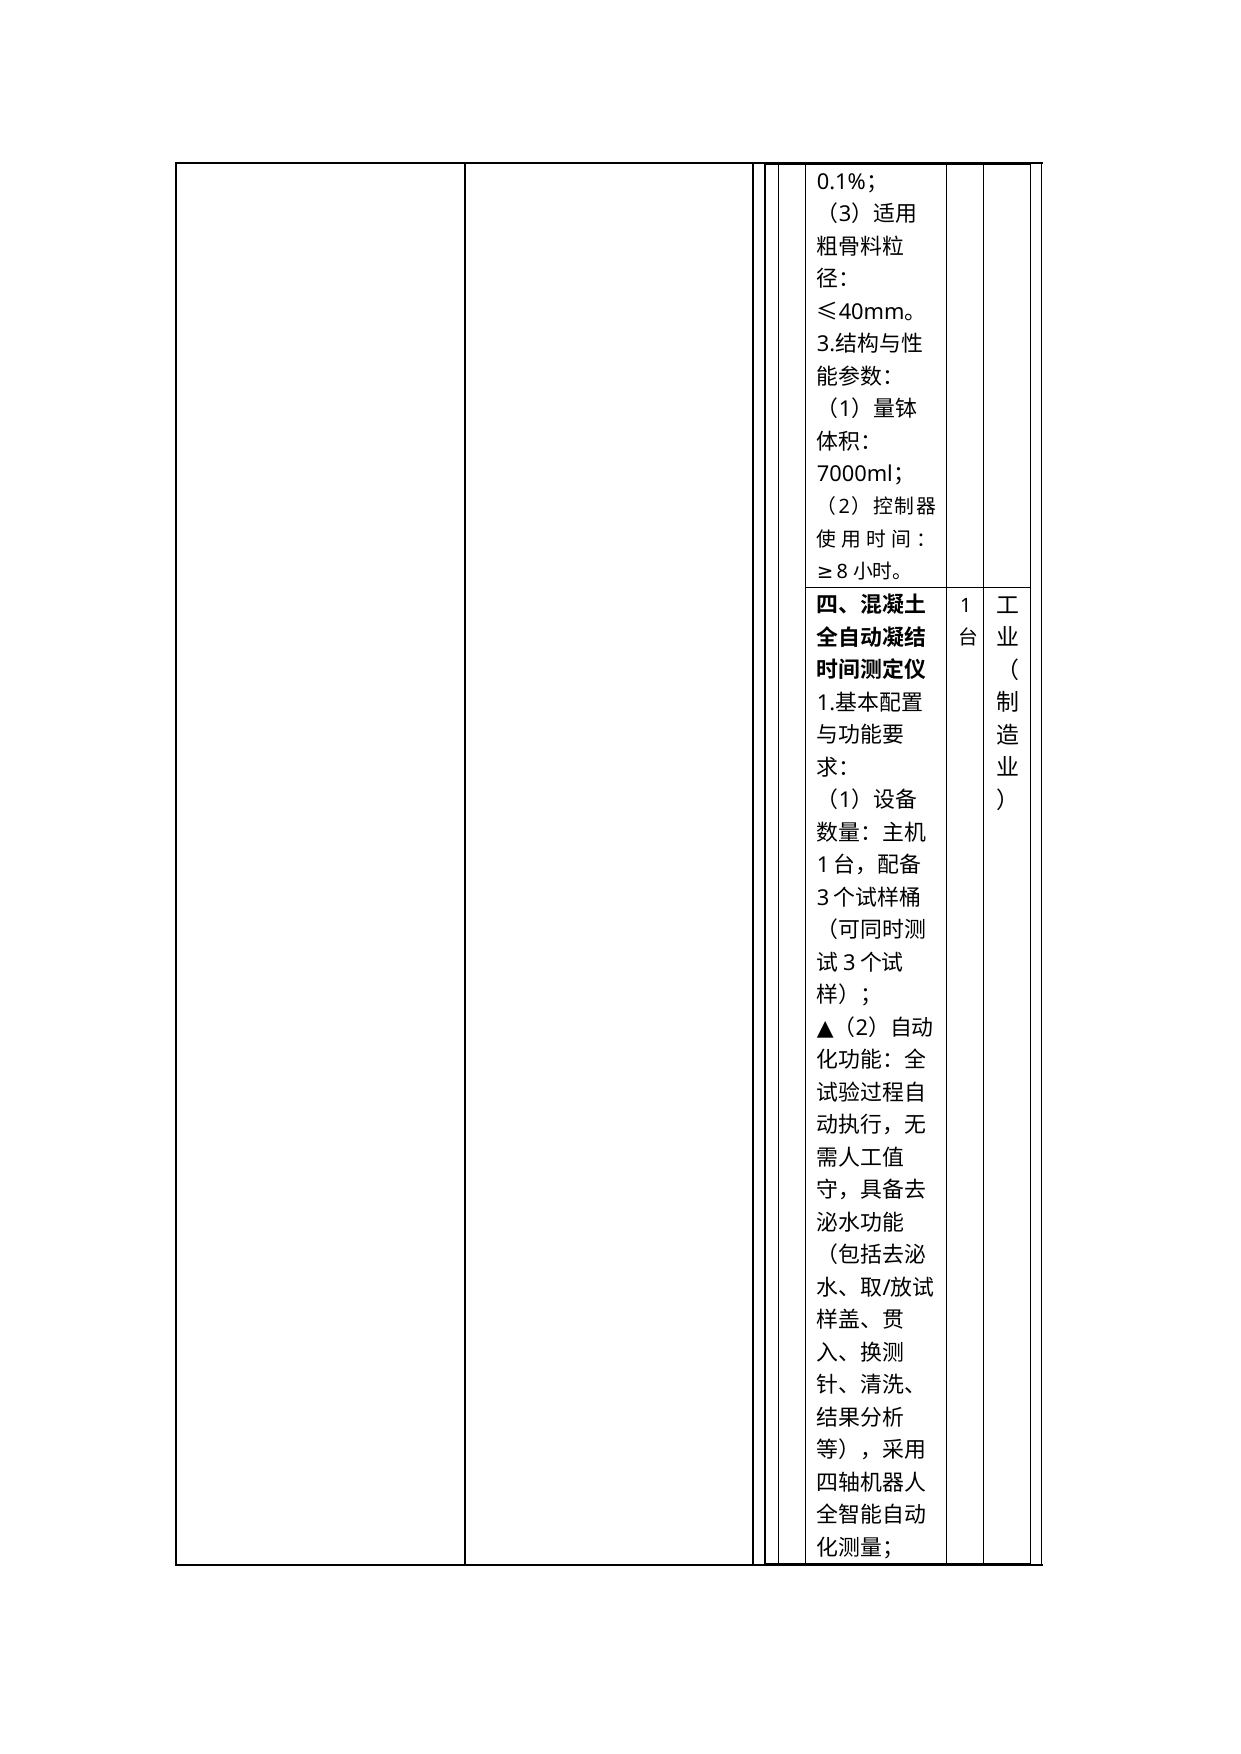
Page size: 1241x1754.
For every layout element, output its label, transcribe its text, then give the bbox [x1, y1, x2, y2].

table_cell [779, 165, 805, 1563]
table_cell [947, 165, 983, 587]
table_cell [984, 588, 1030, 1563]
table_cell [466, 164, 752, 1564]
table_cell [806, 165, 946, 587]
table_cell [766, 165, 778, 1563]
table_cell 1 [177, 164, 464, 1564]
table_cell [984, 165, 1030, 587]
table_cell [947, 588, 983, 1563]
table_cell [806, 588, 946, 1563]
table_cell [754, 164, 764, 1564]
table_cell [1031, 164, 1041, 1564]
